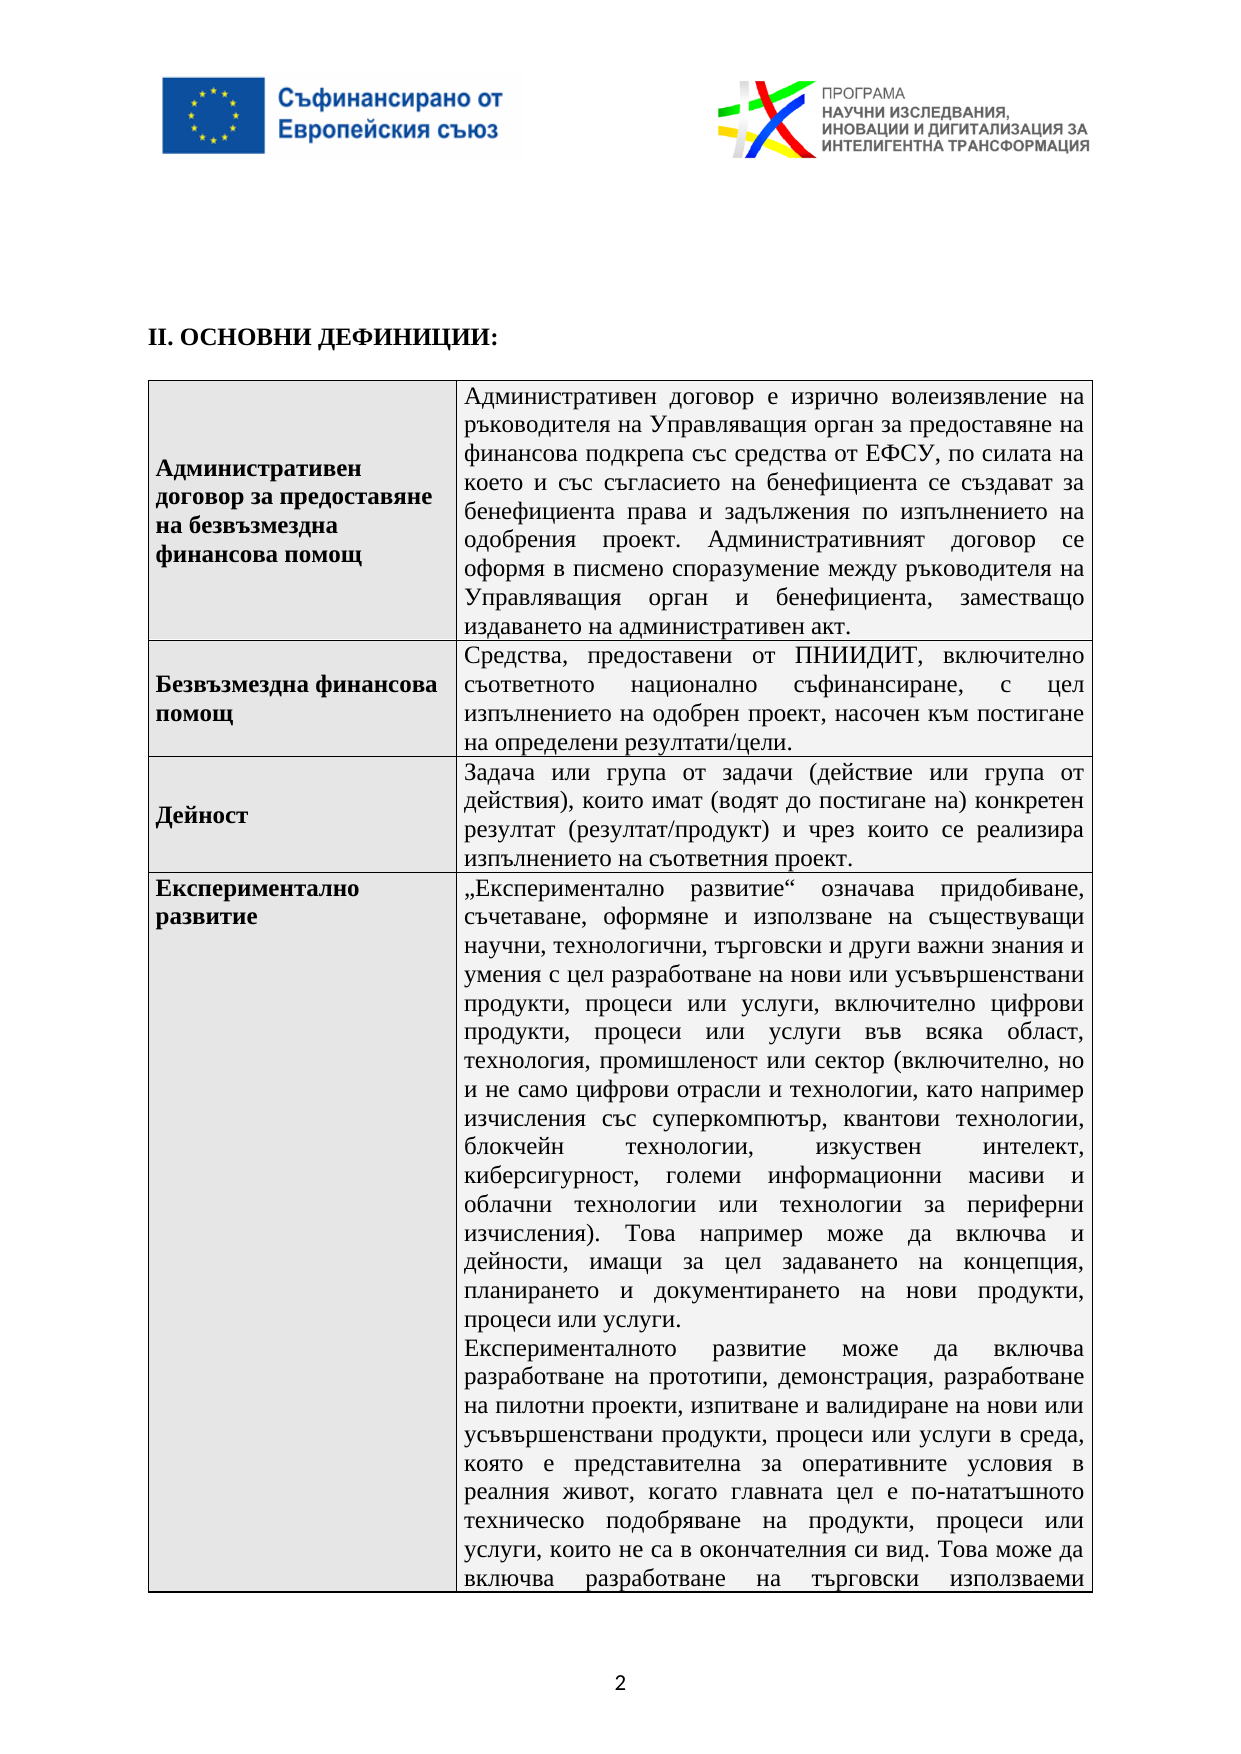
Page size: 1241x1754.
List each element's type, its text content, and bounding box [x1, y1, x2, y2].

text II. ОСНОВНИ ДЕФИНИЦИИ: [148, 322, 1093, 351]
table_cell Дейност [149, 757, 456, 872]
table_header Административен договор за предоставяне на безвъзмездна финансова помощ [149, 381, 456, 639]
table_cell Безвъзмездна финансова помощ [149, 641, 456, 756]
picture [158, 73, 524, 159]
picture [714, 65, 1093, 173]
table_cell Експериментално развитие [149, 873, 456, 1591]
table_header Административен договор е изрично волеизявление на ръководителя на Управляващия орган за предоставяне на финансова подкрепа със средства от ЕФСУ, по силата на което и със съгласието на бенефициента се създават за бенефициента права и задължения по изпълнението на одобрения проект. Административният договор се оформя в писмено споразумение между ръководителя на Управляващия орган и бенефициента, заместващо издаването на административен акт. [457, 381, 1092, 639]
table_cell Средства, предоставени от ПНИИДИТ, включително съответното национално съфинансиране, с цел изпълнението на одобрен проект, насочен към постигане на определени резултати/цели. [457, 641, 1092, 756]
table_cell Задача или група от задачи (действие или група от действия), които имат (водят до постигане на) конкретен резултат (резултат/продукт) и чрез които се реализира изпълнението на съответния проект. [457, 757, 1092, 872]
